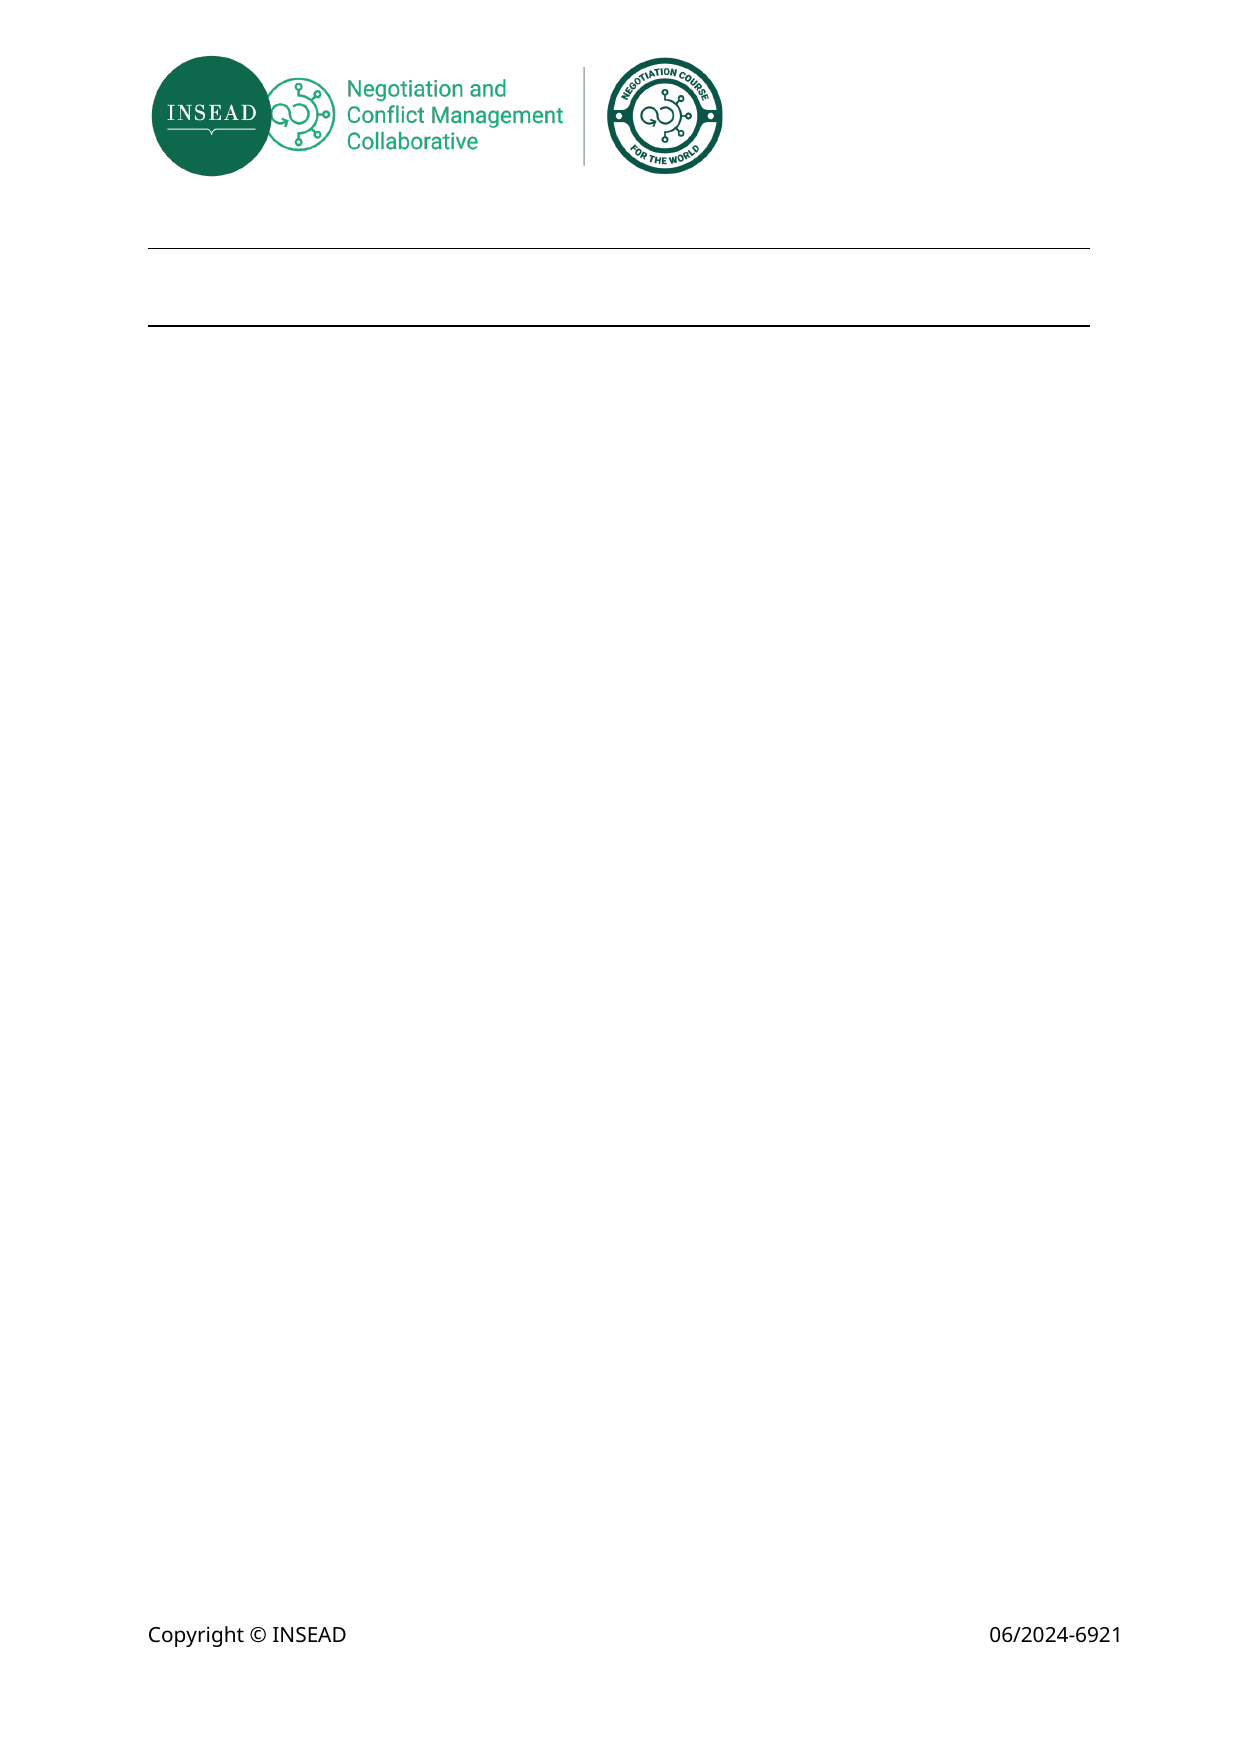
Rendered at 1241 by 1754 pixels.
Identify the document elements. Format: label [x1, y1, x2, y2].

picture [147, 47, 723, 180]
